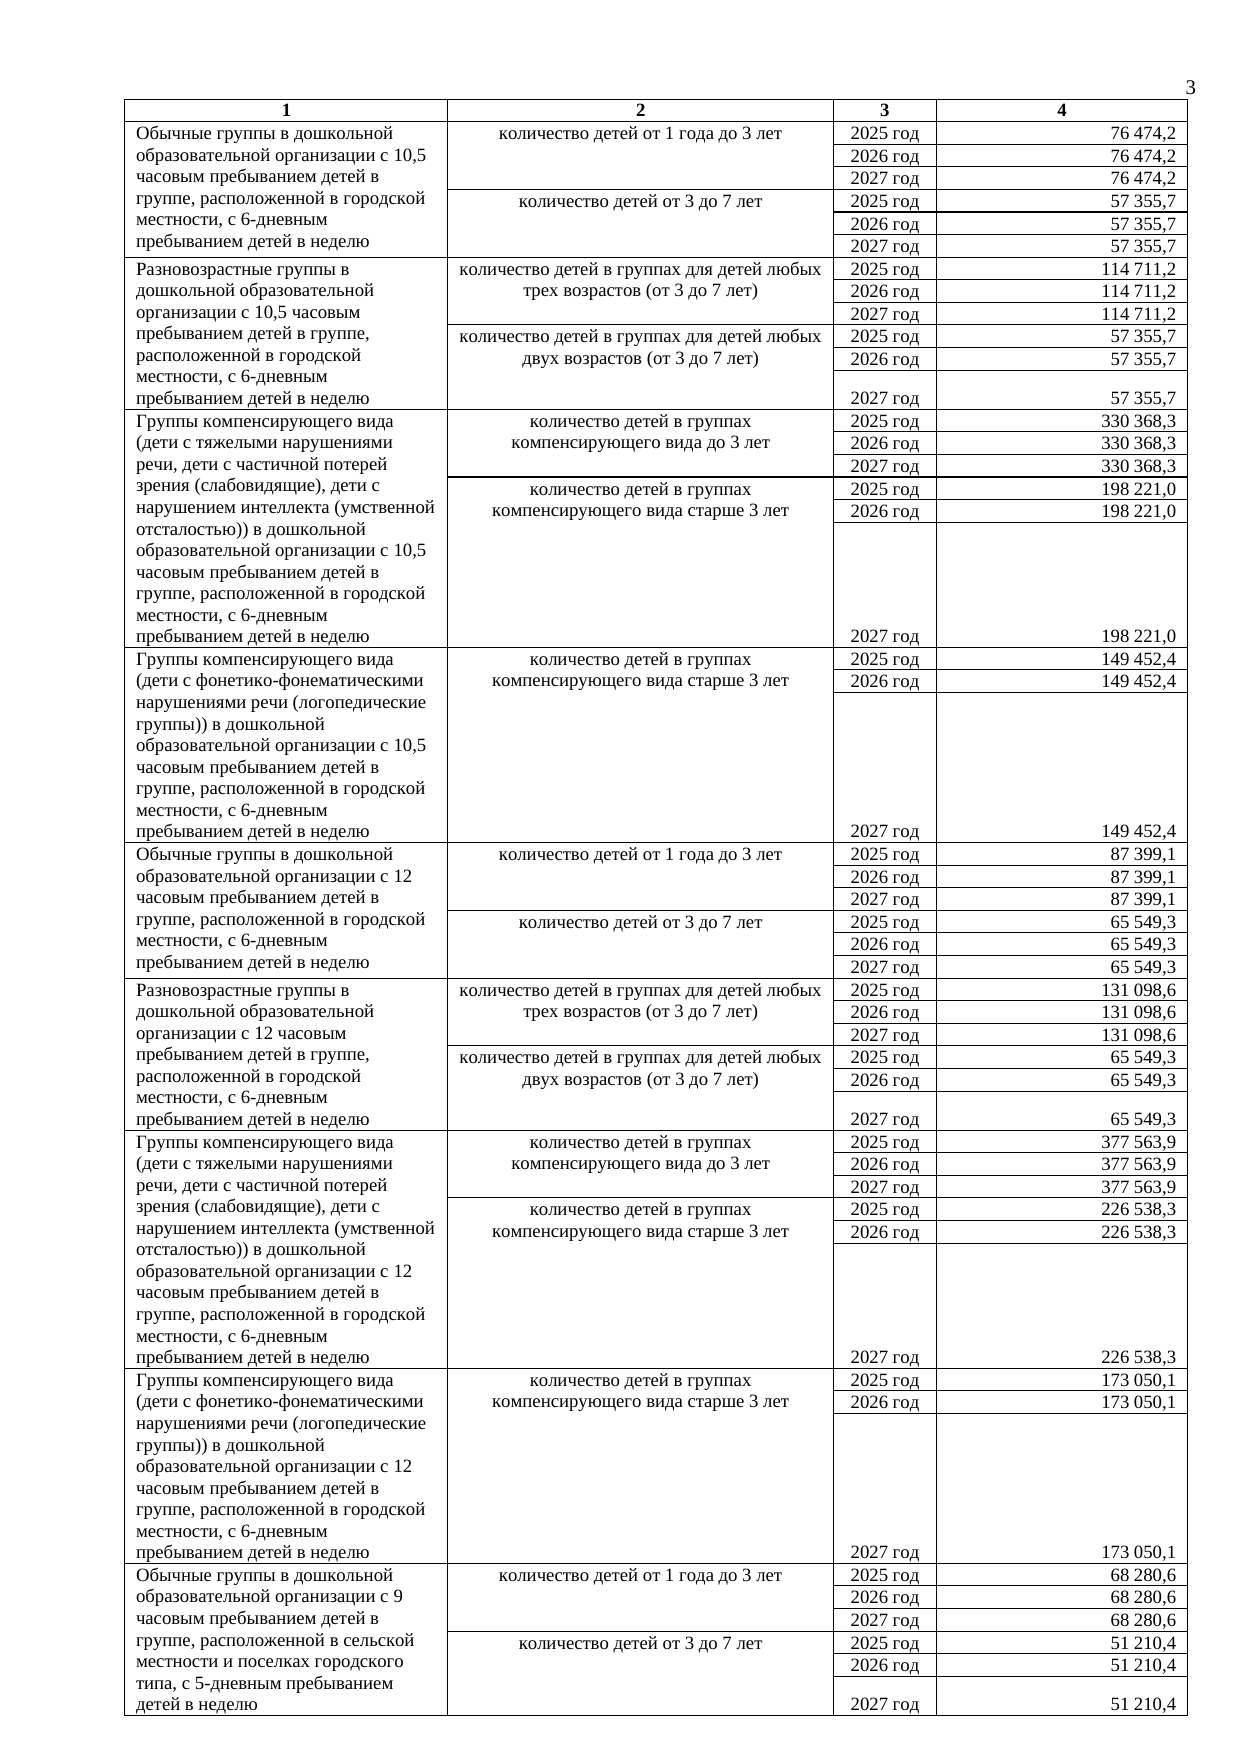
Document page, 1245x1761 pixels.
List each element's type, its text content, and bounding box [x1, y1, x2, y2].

table_cell 2026 год [834, 670, 936, 692]
table_cell 330 368,3 [937, 410, 1187, 431]
table_cell 377 563,9 [937, 1131, 1187, 1152]
table_cell 51 210,4 [937, 1677, 1187, 1715]
table_cell Группы компенсирующего вида (дети с фонетико-фонематическими нарушениями речи (логопедические группы)) в дошкольной образовательной организации с 10,5 часовым пребыванием детей в группе, расположенной в городской местности, с 6-дневным пребыванием детей в неделю [125, 648, 447, 842]
table_cell 2027 год [834, 1092, 936, 1129]
table_cell 51 210,4 [937, 1654, 1187, 1676]
table_cell 173 050,1 [937, 1414, 1187, 1563]
table_cell 68 280,6 [937, 1609, 1187, 1631]
table_cell 198 221,0 [937, 478, 1187, 499]
table_cell 2026 год [834, 280, 936, 302]
table_cell Группы компенсирующего вида (дети с фонетико-фонематическими нарушениями речи (логопедические группы)) в дошкольной образовательной организации с 12 часовым пребыванием детей в группе, расположенной в городской местности, с 6-дневным пребыванием детей в неделю [125, 1369, 447, 1563]
table_cell 149 452,4 [937, 648, 1187, 669]
table_cell 2026 год [834, 1069, 936, 1091]
table_cell 226 538,3 [937, 1221, 1187, 1242]
table_cell 226 538,3 [937, 1244, 1187, 1368]
table_cell 149 452,4 [937, 670, 1187, 692]
table_cell количество детей в группах для детей любых трех возрастов (от 3 до 7 лет) [448, 979, 833, 1045]
table_cell 114 711,2 [937, 258, 1187, 279]
table_cell 2026 год [834, 432, 936, 454]
table_cell количество детей в группах компенсирующего вида старше 3 лет [448, 478, 833, 647]
table_cell количество детей от 3 до 7 лет [448, 190, 833, 257]
table_cell 2025 год [834, 410, 936, 431]
table_cell количество детей в группах компенсирующего вида старше 3 лет [448, 1198, 833, 1368]
table_cell 2027 год [834, 303, 936, 324]
table_cell количество детей в группах компенсирующего вида до 3 лет [448, 410, 833, 476]
table_cell 2025 год [834, 979, 936, 1000]
table_cell 114 711,2 [937, 280, 1187, 302]
table_cell 2026 год [834, 1001, 936, 1023]
table_cell 2026 год [834, 1153, 936, 1175]
table_cell Обычные группы в дошкольной образовательной организации с 9 часовым пребыванием детей в группе, расположенной в сельской местности и поселках городского типа, с 5-дневным пребыванием детей в неделю [125, 1564, 447, 1715]
table_cell 65 549,3 [937, 1092, 1187, 1129]
table_cell количество детей от 1 года до 3 лет [448, 1564, 833, 1631]
table_cell 2026 год [834, 213, 936, 234]
table_cell 2026 год [834, 1586, 936, 1608]
table_cell 330 368,3 [937, 455, 1187, 476]
table_cell 330 368,3 [937, 432, 1187, 454]
table_cell 2027 год [834, 693, 936, 842]
table_cell 2026 год [834, 866, 936, 887]
table_cell 131 098,6 [937, 979, 1187, 1000]
table_cell 2026 год [834, 500, 936, 522]
table_cell 2027 год [834, 235, 936, 257]
table_cell 57 355,7 [937, 190, 1187, 211]
table_cell 87 399,1 [937, 866, 1187, 887]
table_cell Обычные группы в дошкольной образовательной организации с 12 часовым пребыванием детей в группе, расположенной в городской местности, с 6-дневным пребыванием детей в неделю [125, 843, 447, 977]
table_cell 173 050,1 [937, 1391, 1187, 1413]
table_cell 377 563,9 [937, 1176, 1187, 1197]
table_cell 2025 год [834, 843, 936, 864]
table_cell 114 711,2 [937, 303, 1187, 324]
table_cell 87 399,1 [937, 888, 1187, 910]
table_cell 68 280,6 [937, 1564, 1187, 1585]
table_cell 2025 год [834, 1369, 936, 1390]
table_cell Группы компенсирующего вида (дети с тяжелыми нарушениями речи, дети с частичной потерей зрения (слабовидящие), дети с нарушением интеллекта (умственной отсталостью)) в дошкольной образовательной организации с 10,5 часовым пребыванием детей в группе, расположенной в городской местности, с 6-дневным пребыванием детей в неделю [125, 410, 447, 647]
table_cell 57 355,7 [937, 348, 1187, 369]
table_cell Обычные группы в дошкольной образовательной организации с 10,5 часовым пребыванием детей в группе, расположенной в городской местности, с 6-дневным пребыванием детей в неделю [125, 122, 447, 257]
table_cell 2025 год [834, 122, 936, 143]
table_cell 2025 год [834, 911, 936, 932]
table_cell 198 221,0 [937, 500, 1187, 522]
table_cell 76 474,2 [937, 145, 1187, 166]
table_cell количество детей в группах для детей любых трех возрастов (от 3 до 7 лет) [448, 258, 833, 324]
table_cell 173 050,1 [937, 1369, 1187, 1390]
table_cell 2026 год [834, 145, 936, 166]
table_cell 2027 год [834, 523, 936, 647]
table_cell 2027 год [834, 1414, 936, 1563]
table_cell 2026 год [834, 348, 936, 369]
table_cell количество детей в группах для детей любых двух возрастов (от 3 до 7 лет) [448, 325, 833, 408]
table_cell 65 549,3 [937, 933, 1187, 955]
table_cell 2025 год [834, 1564, 936, 1585]
table_cell 2027 год [834, 1176, 936, 1197]
table_cell 2025 год [834, 190, 936, 211]
table_cell количество детей от 1 года до 3 лет [448, 843, 833, 910]
table_cell 76 474,2 [937, 122, 1187, 143]
table_cell количество детей в группах компенсирующего вида старше 3 лет [448, 648, 833, 842]
table_cell 87 399,1 [937, 843, 1187, 864]
table_cell 2025 год [834, 1131, 936, 1152]
table_header 2 [448, 100, 833, 121]
table_cell 2025 год [834, 258, 936, 279]
table_cell 57 355,7 [937, 235, 1187, 257]
table_cell 2025 год [834, 478, 936, 499]
table_cell количество детей от 1 года до 3 лет [448, 122, 833, 189]
table_cell количество детей от 3 до 7 лет [448, 1632, 833, 1715]
table_header 3 [834, 100, 936, 121]
table_cell 2025 год [834, 1632, 936, 1653]
table_cell 377 563,9 [937, 1153, 1187, 1175]
table_cell 68 280,6 [937, 1586, 1187, 1608]
table_cell 2027 год [834, 1609, 936, 1631]
table_cell 2027 год [834, 956, 936, 977]
table_cell 2026 год [834, 1654, 936, 1676]
table_cell Разновозрастные группы в дошкольной образовательной организации с 12 часовым пребыванием детей в группе, расположенной в городской местности, с 6-дневным пребыванием детей в неделю [125, 979, 447, 1129]
table_cell 57 355,7 [937, 213, 1187, 234]
table_cell 149 452,4 [937, 693, 1187, 842]
table_cell 2025 год [834, 648, 936, 669]
table_cell 198 221,0 [937, 523, 1187, 647]
table_cell Разновозрастные группы в дошкольной образовательной организации с 10,5 часовым пребыванием детей в группе, расположенной в городской местности, с 6-дневным пребыванием детей в неделю [125, 258, 447, 408]
table_cell 57 355,7 [937, 325, 1187, 347]
table_cell 2026 год [834, 933, 936, 955]
table_cell 2027 год [834, 455, 936, 476]
table_cell 57 355,7 [937, 371, 1187, 408]
table_cell 2027 год [834, 888, 936, 910]
table_cell 65 549,3 [937, 956, 1187, 977]
table_cell 2025 год [834, 1198, 936, 1220]
table_cell Группы компенсирующего вида (дети с тяжелыми нарушениями речи, дети с частичной потерей зрения (слабовидящие), дети с нарушением интеллекта (умственной отсталостью)) в дошкольной образовательной организации с 12 часовым пребыванием детей в группе, расположенной в городской местности, с 6-дневным пребыванием детей в неделю [125, 1131, 447, 1368]
table_cell количество детей от 3 до 7 лет [448, 911, 833, 977]
table_cell 2027 год [834, 167, 936, 189]
table_cell 2025 год [834, 1046, 936, 1068]
table_cell количество детей в группах для детей любых двух возрастов (от 3 до 7 лет) [448, 1046, 833, 1129]
table_cell 65 549,3 [937, 911, 1187, 932]
table_cell количество детей в группах компенсирующего вида старше 3 лет [448, 1369, 833, 1563]
table_cell 51 210,4 [937, 1632, 1187, 1653]
table_cell 76 474,2 [937, 167, 1187, 189]
table_cell 2027 год [834, 1024, 936, 1045]
table_cell 65 549,3 [937, 1069, 1187, 1091]
table_cell 131 098,6 [937, 1001, 1187, 1023]
table_cell 65 549,3 [937, 1046, 1187, 1068]
table_cell 2027 год [834, 1677, 936, 1715]
table_cell 2026 год [834, 1221, 936, 1242]
table_cell 2027 год [834, 371, 936, 408]
table_cell 2026 год [834, 1391, 936, 1413]
table_cell 2025 год [834, 325, 936, 347]
table_cell 131 098,6 [937, 1024, 1187, 1045]
table_header 4 [937, 100, 1187, 121]
table_header 1 [125, 100, 447, 121]
table_cell количество детей в группах компенсирующего вида до 3 лет [448, 1131, 833, 1197]
table_cell 2027 год [834, 1244, 936, 1368]
table_cell 226 538,3 [937, 1198, 1187, 1220]
